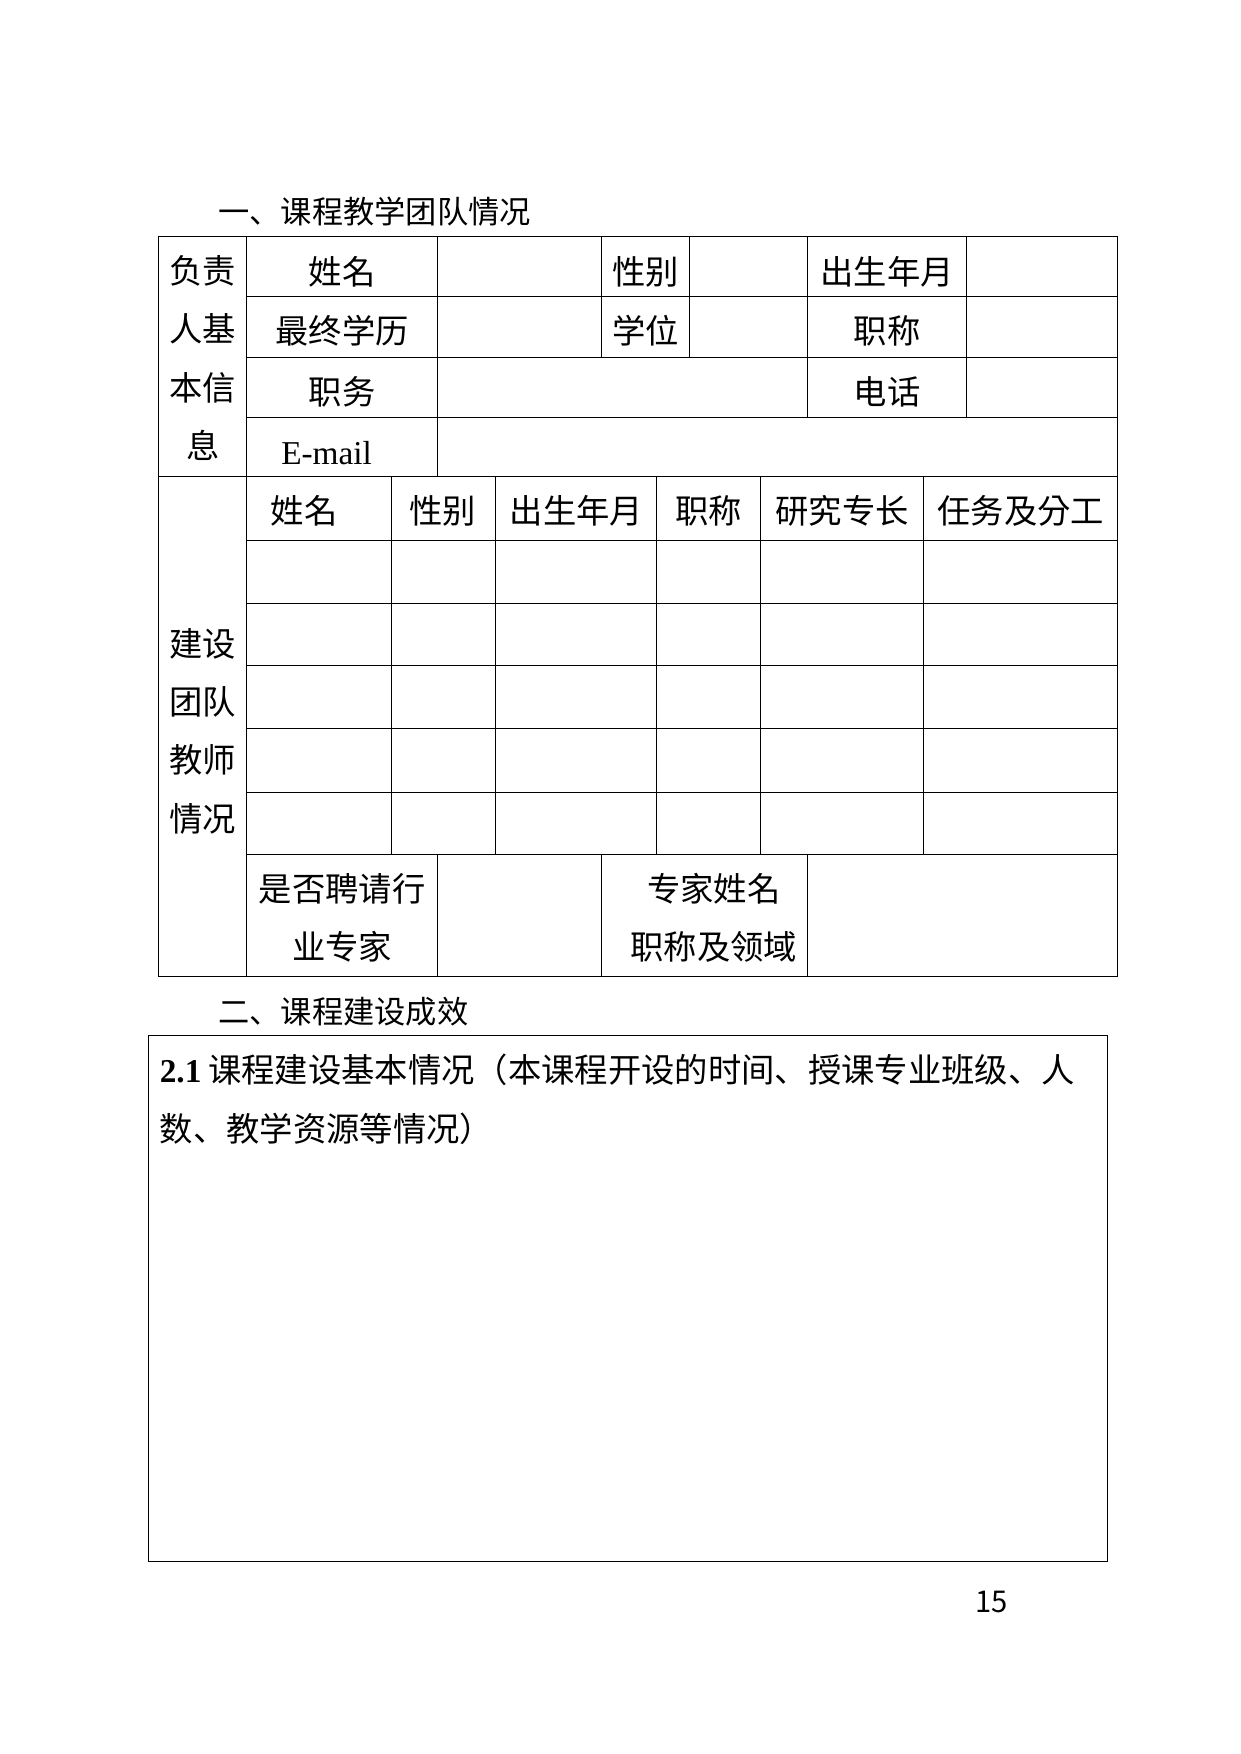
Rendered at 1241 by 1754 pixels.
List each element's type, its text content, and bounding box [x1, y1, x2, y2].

table_cell 出生年月 [496, 477, 656, 539]
table_cell [392, 666, 495, 728]
table_cell 是否聘请行业专家 [247, 855, 437, 976]
table_cell [496, 604, 656, 665]
table_cell [496, 666, 656, 728]
table_cell 建设 团队 教师 情况 [159, 477, 246, 976]
table_cell [392, 793, 495, 854]
table_cell [924, 793, 1117, 854]
table_cell [924, 666, 1117, 728]
table_cell 专家姓名 职称及领域 [602, 855, 807, 976]
table_cell 电话 [808, 358, 966, 417]
table_cell [657, 666, 760, 728]
table_cell [496, 793, 656, 854]
table_cell [657, 541, 760, 603]
table_cell [967, 358, 1117, 417]
table_cell [496, 729, 656, 792]
table_cell 职务 [247, 358, 437, 417]
table_cell [438, 297, 601, 357]
table_cell E-mail [247, 418, 437, 476]
table_cell 职称 [808, 297, 966, 357]
table_header [967, 237, 1117, 296]
table_cell [967, 297, 1117, 357]
table_cell 性别 [392, 477, 495, 539]
table_cell [761, 604, 923, 665]
table_header 出生年月 [808, 237, 966, 296]
table_cell 最终学历 [247, 297, 437, 357]
table_cell [761, 793, 923, 854]
table_cell [392, 604, 495, 665]
table_cell 姓名 [247, 477, 391, 539]
table_cell [924, 729, 1117, 792]
table_cell [657, 729, 760, 792]
table_cell 研究专长 [761, 477, 923, 539]
table_cell [392, 729, 495, 792]
table_header 负责人基本信 息 [159, 237, 246, 476]
table_cell [924, 541, 1117, 603]
table_header [690, 237, 807, 296]
text 二、课程建设成效 [176, 977, 1081, 1035]
table_cell [761, 541, 923, 603]
table_header [438, 237, 601, 296]
table_cell [247, 729, 391, 792]
table_cell [392, 541, 495, 603]
table_cell [808, 855, 1117, 976]
table_cell [438, 418, 1117, 476]
table_cell [761, 666, 923, 728]
table_cell [657, 793, 760, 854]
table_cell [438, 358, 807, 417]
table_cell [247, 666, 391, 728]
table_header 2.1课程建设基本情况（本课程开设的时间、授课专业班级、人数、教学资源等情况） [149, 1036, 1107, 1561]
table_cell [247, 604, 391, 665]
table_cell 学位 [602, 297, 689, 357]
table_cell [690, 297, 807, 357]
table_cell [761, 729, 923, 792]
table_cell [657, 604, 760, 665]
table_header 性别 [602, 237, 689, 296]
table_cell [496, 541, 656, 603]
table_cell [247, 541, 391, 603]
text 一、课程教学团队情况 [176, 177, 1081, 236]
table_cell [924, 604, 1117, 665]
table_cell [247, 793, 391, 854]
table_header 姓名 [247, 237, 437, 296]
table_cell 任务及分工 [924, 477, 1117, 539]
table_cell 职称 [657, 477, 760, 539]
table_cell [438, 855, 601, 976]
